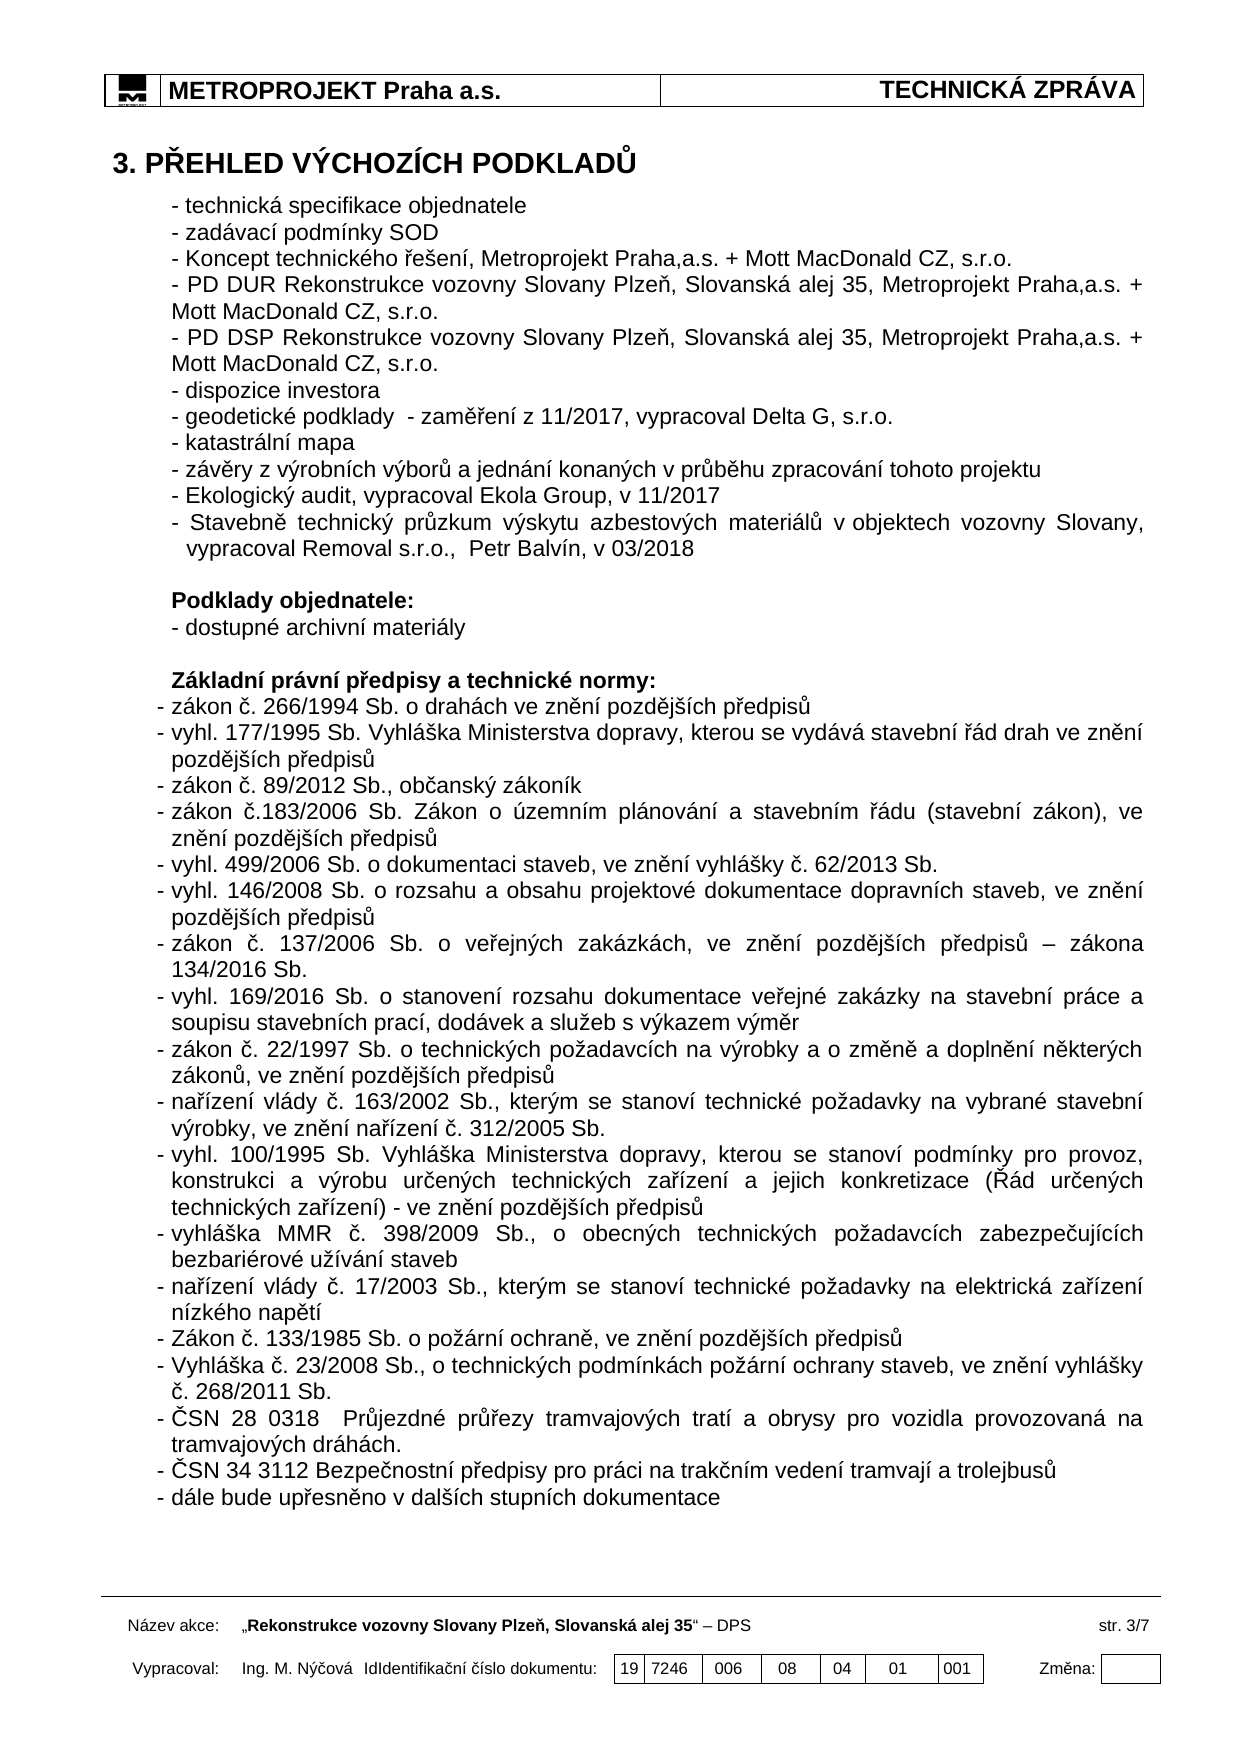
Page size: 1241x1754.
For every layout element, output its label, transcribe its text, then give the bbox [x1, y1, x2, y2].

list ČSN 34 3112 Bezpečnostní předpisy pro práci na trakčním vedení tramvají a trolejbusů [157, 1457, 1144, 1483]
subtitle Přehled výchozích podkladů [112, 146, 1144, 180]
list Vyhláška č. 23/2008 Sb., o technických podmínkách požární ochrany staveb, ve znění vyhlášky č. 268/2011 Sb. [157, 1352, 1144, 1404]
list vyhl. 100/1995 Sb. Vyhláška Ministerstva dopravy, kterou se stanoví podmínky pro provoz, konstrukci a výrobu určených technických zařízení a jejich konkretizace (Řád určených technických zařízení) - ve znění pozdějších předpisů [157, 1141, 1144, 1220]
text - PD DUR Rekonstrukce vozovny Slovany Plzeň, Slovanská alej 35, Metroprojekt Praha,a.s. + Mott MacDonald CZ, s.r.o. [171, 271, 1144, 324]
list zákon č. 89/2012 Sb., občanský zákoník [157, 772, 1144, 798]
list zákon č. 22/1997 Sb. o technických požadavcích na výrobky a o změně a doplnění některých zákonů, ve znění pozdějších předpisů [157, 1036, 1144, 1088]
text - Ekologický audit, vypracoval Ekola Group, v 11/2017 [171, 482, 1144, 508]
picture [118, 75, 147, 106]
text Základní právní předpisy a technické normy: [112, 667, 1144, 693]
list nařízení vlády č. 163/2002 Sb., kterým se stanoví technické požadavky na vybrané stavební výrobky, ve znění nařízení č. 312/2005 Sb. [157, 1088, 1144, 1141]
text - technická specifikace objednatele [112, 192, 1144, 218]
text - PD DSP Rekonstrukce vozovny Slovany Plzeň, Slovanská alej 35, Metroprojekt Praha,a.s. + Mott MacDonald CZ, s.r.o. [171, 324, 1144, 377]
text - závěry z výrobních výborů a jednání konaných v průběhu zpracování tohoto projektu [112, 456, 1144, 482]
list Zákon č. 133/1985 Sb. o požární ochraně, ve znění pozdějších předpisů [157, 1325, 1144, 1352]
text - dostupné archivní materiály [112, 614, 1144, 640]
text - Stavebně technický průzkum výskytu azbestových materiálů v objektech vozovny Slovany, vypracoval Removal s.r.o., Petr Balvín, v 03/2018 [171, 508, 1144, 561]
list vyhl. 499/2006 Sb. o dokumentaci staveb, ve znění vyhlášky č. 62/2013 Sb. [157, 851, 1144, 877]
list nařízení vlády č. 17/2003 Sb., kterým se stanoví technické požadavky na elektrická zařízení nízkého napětí [157, 1273, 1144, 1325]
list vyhl. 169/2016 Sb. o stanovení rozsahu dokumentace veřejné zakázky na stavební práce a soupisu stavebních prací, dodávek a služeb s výkazem výměr [157, 983, 1144, 1036]
list vyhláška MMR č. 398/2009 Sb., o obecných technických požadavcích zabezpečujících bezbariérové užívání staveb [157, 1220, 1144, 1273]
list dále bude upřesněno v dalších stupních dokumentace [157, 1483, 1144, 1510]
list ČSN 28 0318 Průjezdné průřezy tramvajových tratí a obrysy pro vozidla provozovaná na tramvajových dráhách. [157, 1404, 1144, 1457]
list zákon č. 266/1994 Sb. o drahách ve znění pozdějších předpisů [157, 693, 1144, 719]
list zákon č.183/2006 Sb. Zákon o územním plánování a stavebním řádu (stavební zákon), ve znění pozdějších předpisů [157, 798, 1144, 851]
list vyhl. 177/1995 Sb. Vyhláška Ministerstva dopravy, kterou se vydává stavební řád drah ve znění pozdějších předpisů [157, 719, 1144, 772]
list vyhl. 146/2008 Sb. o rozsahu a obsahu projektové dokumentace dopravních staveb, ve znění pozdějších předpisů [157, 877, 1144, 930]
text - dispozice investora [112, 377, 1144, 403]
text Podklady objednatele: [112, 587, 1144, 614]
text - Koncept technického řešení, Metroprojekt Praha,a.s. + Mott MacDonald CZ, s.r.o. [112, 245, 1144, 271]
text - katastrální mapa [112, 429, 1144, 456]
list zákon č. 137/2006 Sb. o veřejných zakázkách, ve znění pozdějších předpisů – zákona 134/2016 Sb. [157, 930, 1144, 983]
text - geodetické podklady - zaměření z 11/2017, vypracoval Delta G, s.r.o. [112, 403, 1144, 429]
text - zadávací podmínky SOD [112, 218, 1144, 245]
